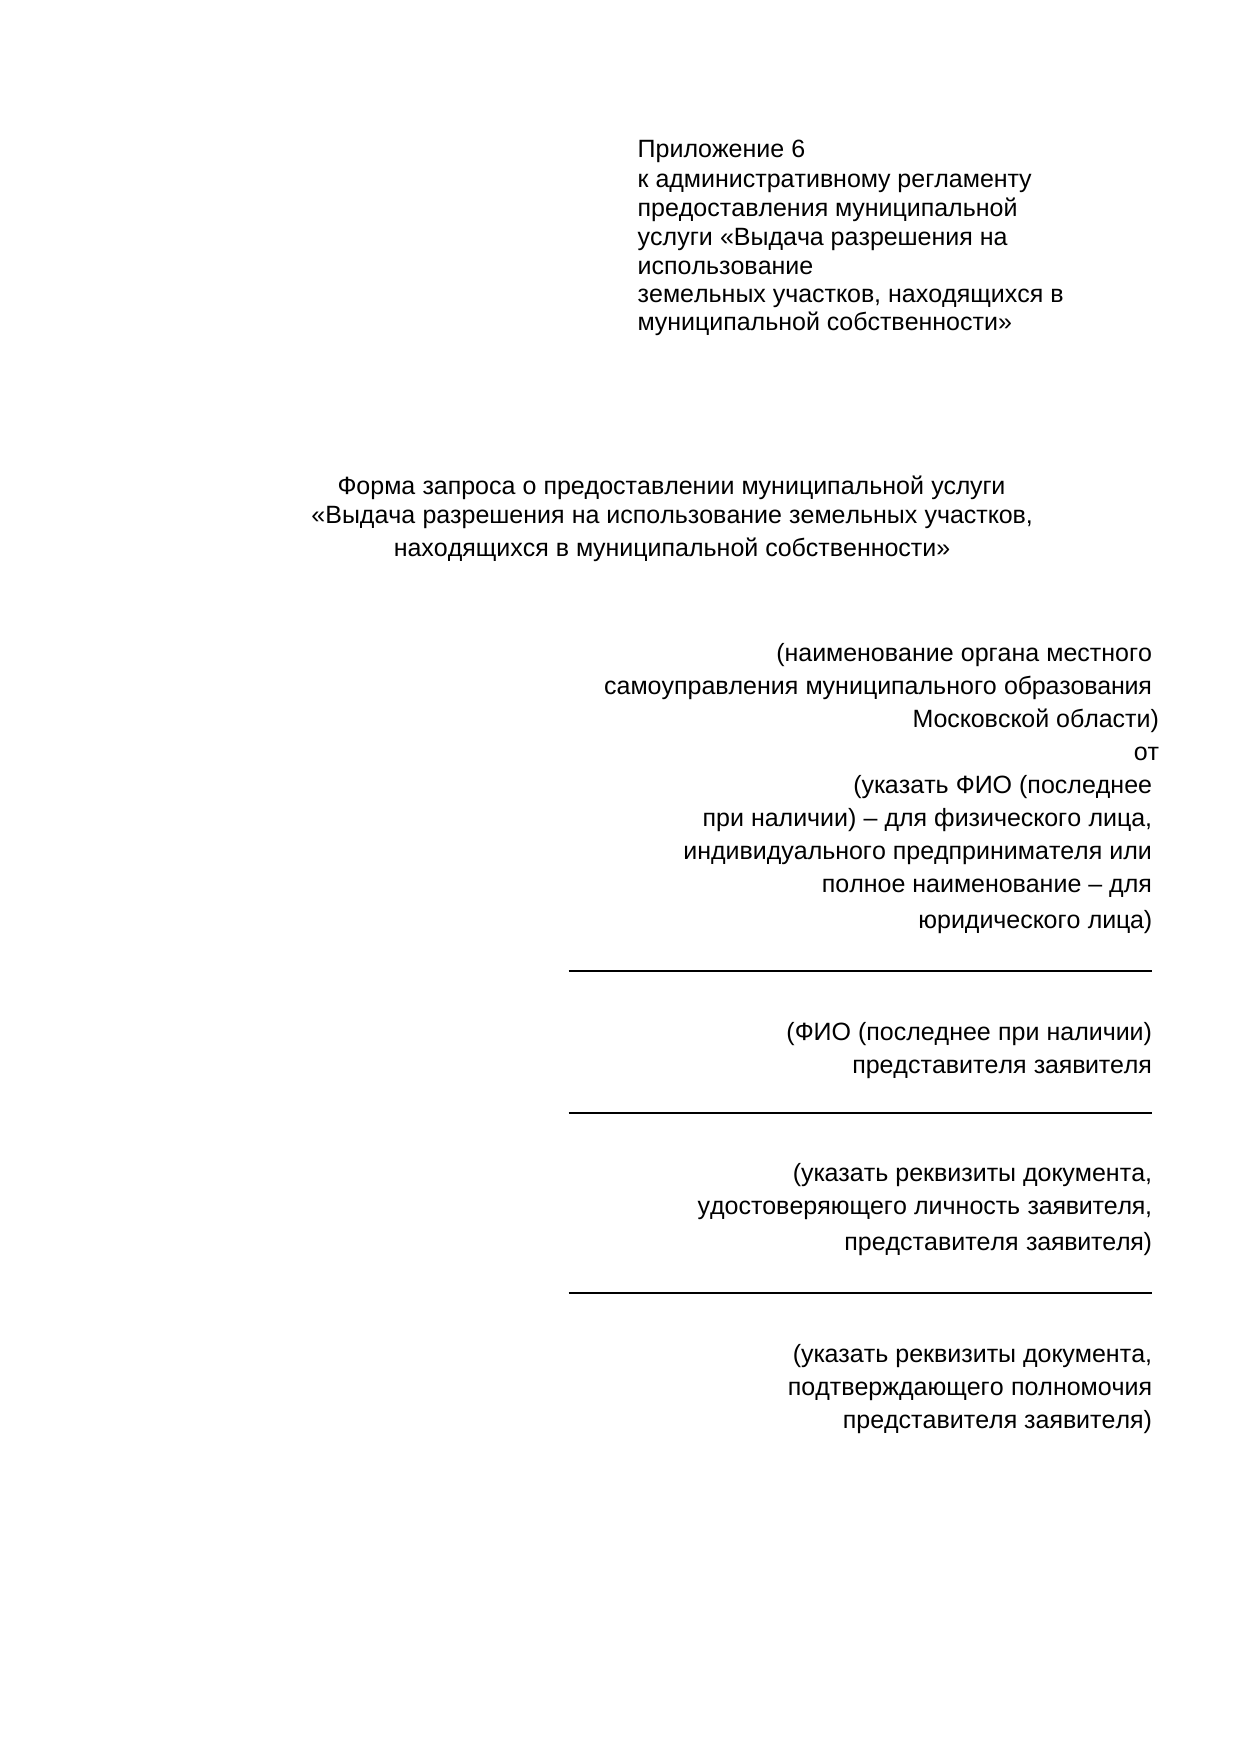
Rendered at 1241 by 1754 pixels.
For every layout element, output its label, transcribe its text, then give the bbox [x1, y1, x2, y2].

text Приложение 6 [637, 131, 1166, 164]
text юридического лица) [103, 902, 1152, 936]
text (наименование органа местного самоуправления муниципального образования [572, 638, 1152, 700]
text Московской области) от [578, 704, 1159, 766]
text (ФИО (последнее при наличии) представителя заявителя [758, 1017, 1152, 1078]
text (указать ФИО (последнее при наличии) – для физического лица, индивидуального предпринимателя или полное наименование – для [674, 770, 1152, 898]
text представителя заявителя) [103, 1224, 1152, 1258]
text земельных участков, находящихся в муниципальной собственности» [637, 279, 1079, 336]
text Форма запроса о предоставлении муниципальной услуги [176, 471, 1166, 500]
text (указать реквизиты документа, удостоверяющего личность заявителя, [672, 1158, 1152, 1220]
text к административному регламенту предоставления муниципальной услуги «Выдача разрешения на использование [637, 164, 1049, 279]
text (указать реквизиты документа, подтверждающего полномочия представителя заявителя) [762, 1339, 1152, 1434]
text «Выдача разрешения на использование земельных участков, находящихся в муниципальной собственности» [294, 500, 1049, 562]
